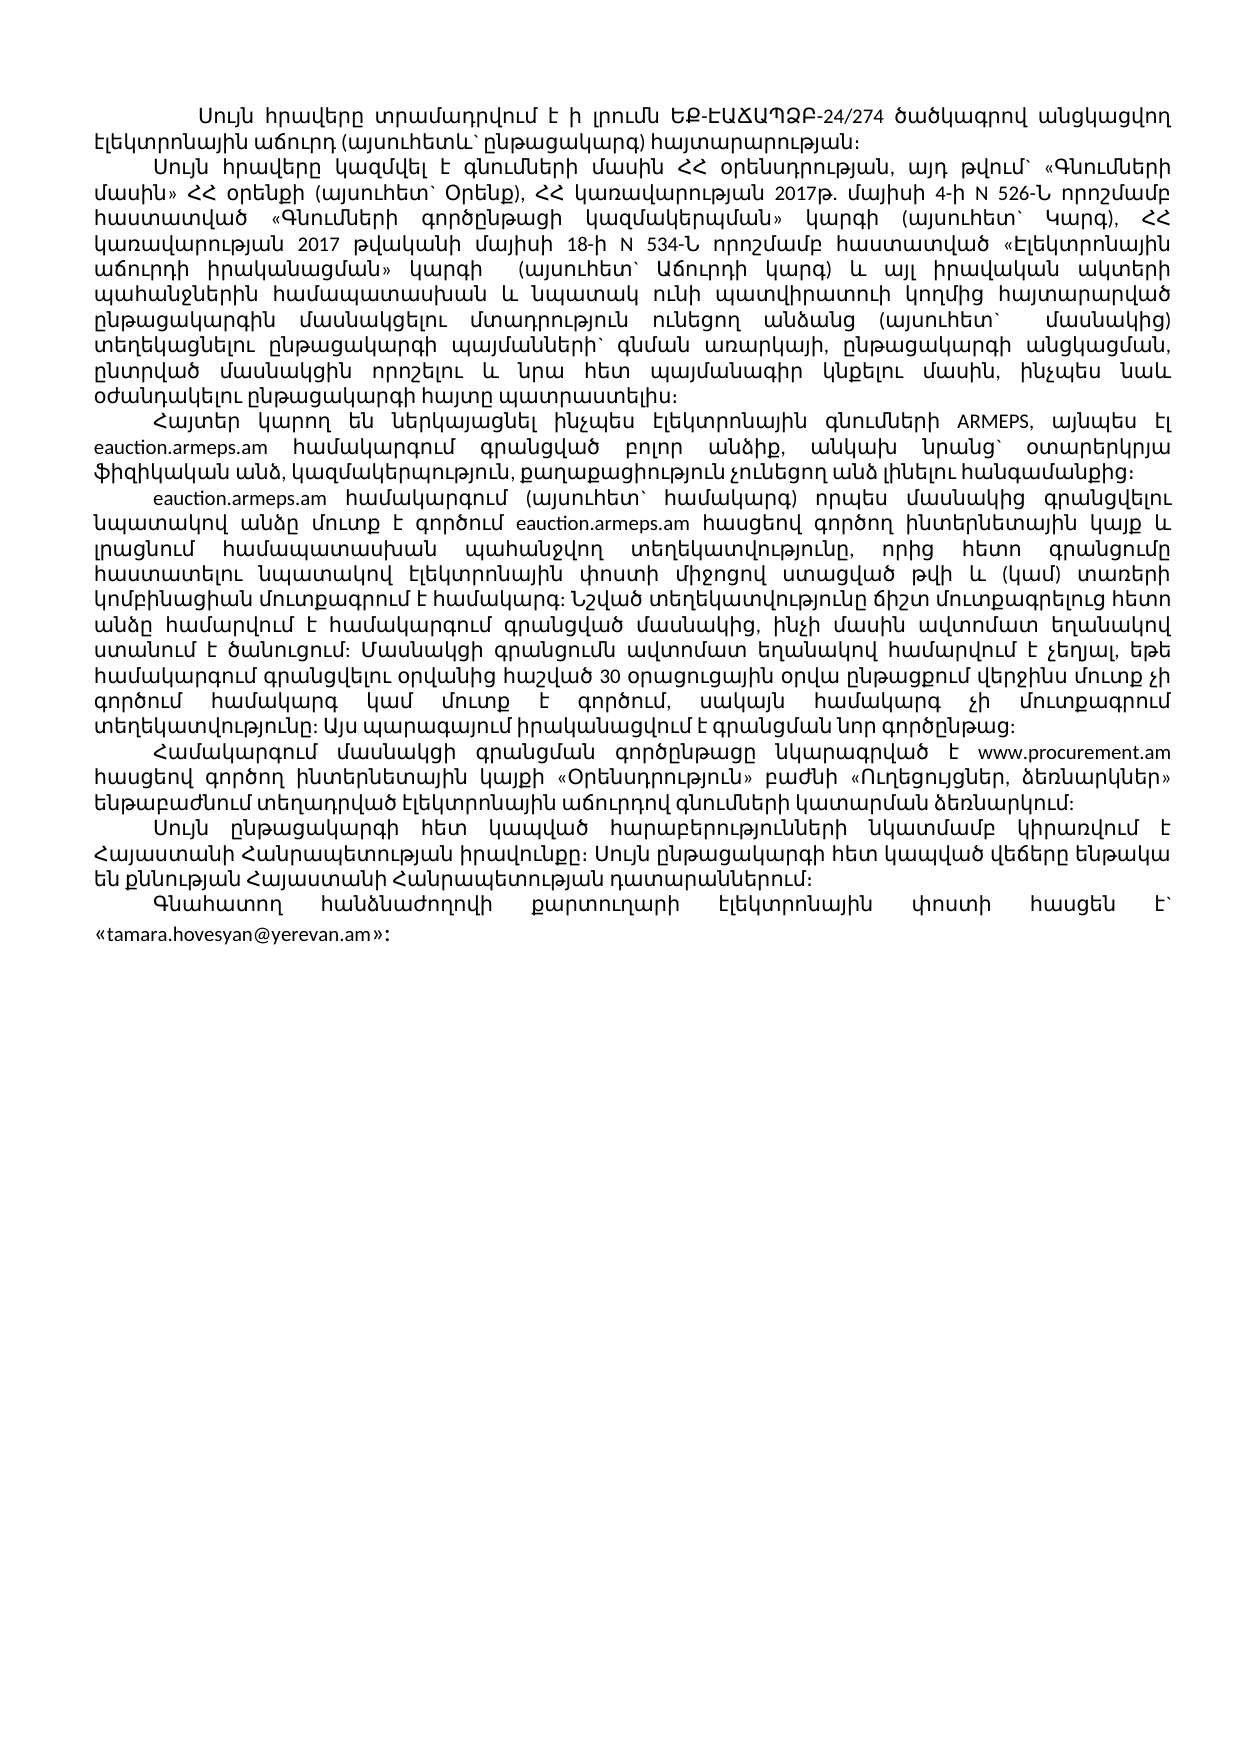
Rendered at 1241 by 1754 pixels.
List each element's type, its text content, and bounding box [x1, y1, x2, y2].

text Սույն ընթացակարգի հետ կապված հարաբերությունների նկատմամբ կիրառվում է Հայաստանի Հանրապետության իրավունքը։ Սույն ընթացակարգի հետ կապված վեճերը ենթակա են քննության Հայաստանի Հանրապետության դատարաններում։ [94, 815, 1171, 892]
text Հայտեր կարող են ներկայացնել ինչպես էլեկտրոնային գնումների ARMEPS, այնպես էլ eauction.armeps.am համակարգում գրանցված բոլոր անձիք, անկախ նրանց` օտարերկրյա ֆիզիկական անձ, կազմակերպություն, քաղաքացիություն չունեցող անձ լինելու հանգամանքից։ [94, 409, 1171, 485]
text Սույն հրավերը կազմվել է գնումների մասին ՀՀ օրենսդրության, այդ թվում` «Գնումների մասին» ՀՀ օրենքի (այսուհետ` Օրենք), ՀՀ կառավարության 2017թ. մայիսի 4-ի N 526-Ն որոշմամբ հաստատված «Գնումների գործընթացի կազմակերպման» կարգի (այսուհետ` Կարգ), ՀՀ կառավարության 2017 թվականի մայիսի 18-ի N 534-Ն որոշմամբ հաստատված «Էլեկտրոնային աճուրդի իրականացման» կարգի (այսուհետ` Աճուրդի կարգ) և այլ իրավական ակտերի պահանջներին համապատասխան և նպատակ ունի պատվիրատուի կողմից հայտարարված ընթացակարգին մասնակցելու մտադրություն ունեցող անձանց (այսուհետ` մասնակից) տեղեկացնելու ընթացակարգի պայմանների` գնման առարկայի, ընթացակարգի անցկացման, ընտրված մասնակցին որոշելու և նրա հետ պայմանագիր կնքելու մասին, ինչպես նաև օժանդակելու ընթացակարգի հայտը պատրաստելիս։ [94, 154, 1171, 409]
text Գնահատող հանձնաժողովի քարտուղարի էլեկտրոնային փոստի հասցեն է` «tamara.hovesyan@yerevan.am»: [94, 892, 1171, 948]
text eauction.armeps.am համակարգում (այսուհետ` համակարգ) որպես մասնակից գրանցվելու նպատակով անձը մուտք է գործում eauction.armeps.am հասցեով գործող ինտերնետային կայք և լրացնում համապատասխան պահանջվող տեղեկատվությունը, որից հետո գրանցումը հաստատելու նպատակով էլեկտրոնային փոստի միջոցով ստացված թվի և (կամ) տառերի կոմբինացիան մուտքագրում է համակարգ: Նշված տեղեկատվությունը ճիշտ մուտքագրելուց հետո անձը համարվում է համակարգում գրանցված մասնակից, ինչի մասին ավտոմատ եղանակով ստանում է ծանուցում: Մասնակցի գրանցումն ավտոմատ եղանակով համարվում է չեղյալ, եթե համակարգում գրանցվելու օրվանից հաշված 30 օրացուցային օրվա ընթացքում վերջինս մուտք չի գործում համակարգ կամ մուտք է գործում, սակայն համակարգ չի մուտքագրում տեղեկատվությունը: Այս պարագայում իրականացվում է գրանցման նոր գործընթաց: [94, 485, 1171, 739]
text Սույն հրավերը տրամադրվում է ի լրումն ԵՔ-ԷԱՃԱՊՁԲ-24/274 ծածկագրով անցկացվող էլեկտրոնային աճուրդ (այսուհետև` ընթացակարգ) հայտարարության։ [94, 104, 1171, 154]
text Համակարգում մասնակցի գրանցման գործընթացը նկարագրված է www.procurement.am հասցեով գործող ինտերնետային կայքի «Օրենսդրություն» բաժնի «Ուղեցույցներ, ձեռնարկներ» ենթաբաժնում տեղադրված էլեկտրոնային աճուրդով գնումների կատարման ձեռնարկում: [94, 739, 1171, 815]
